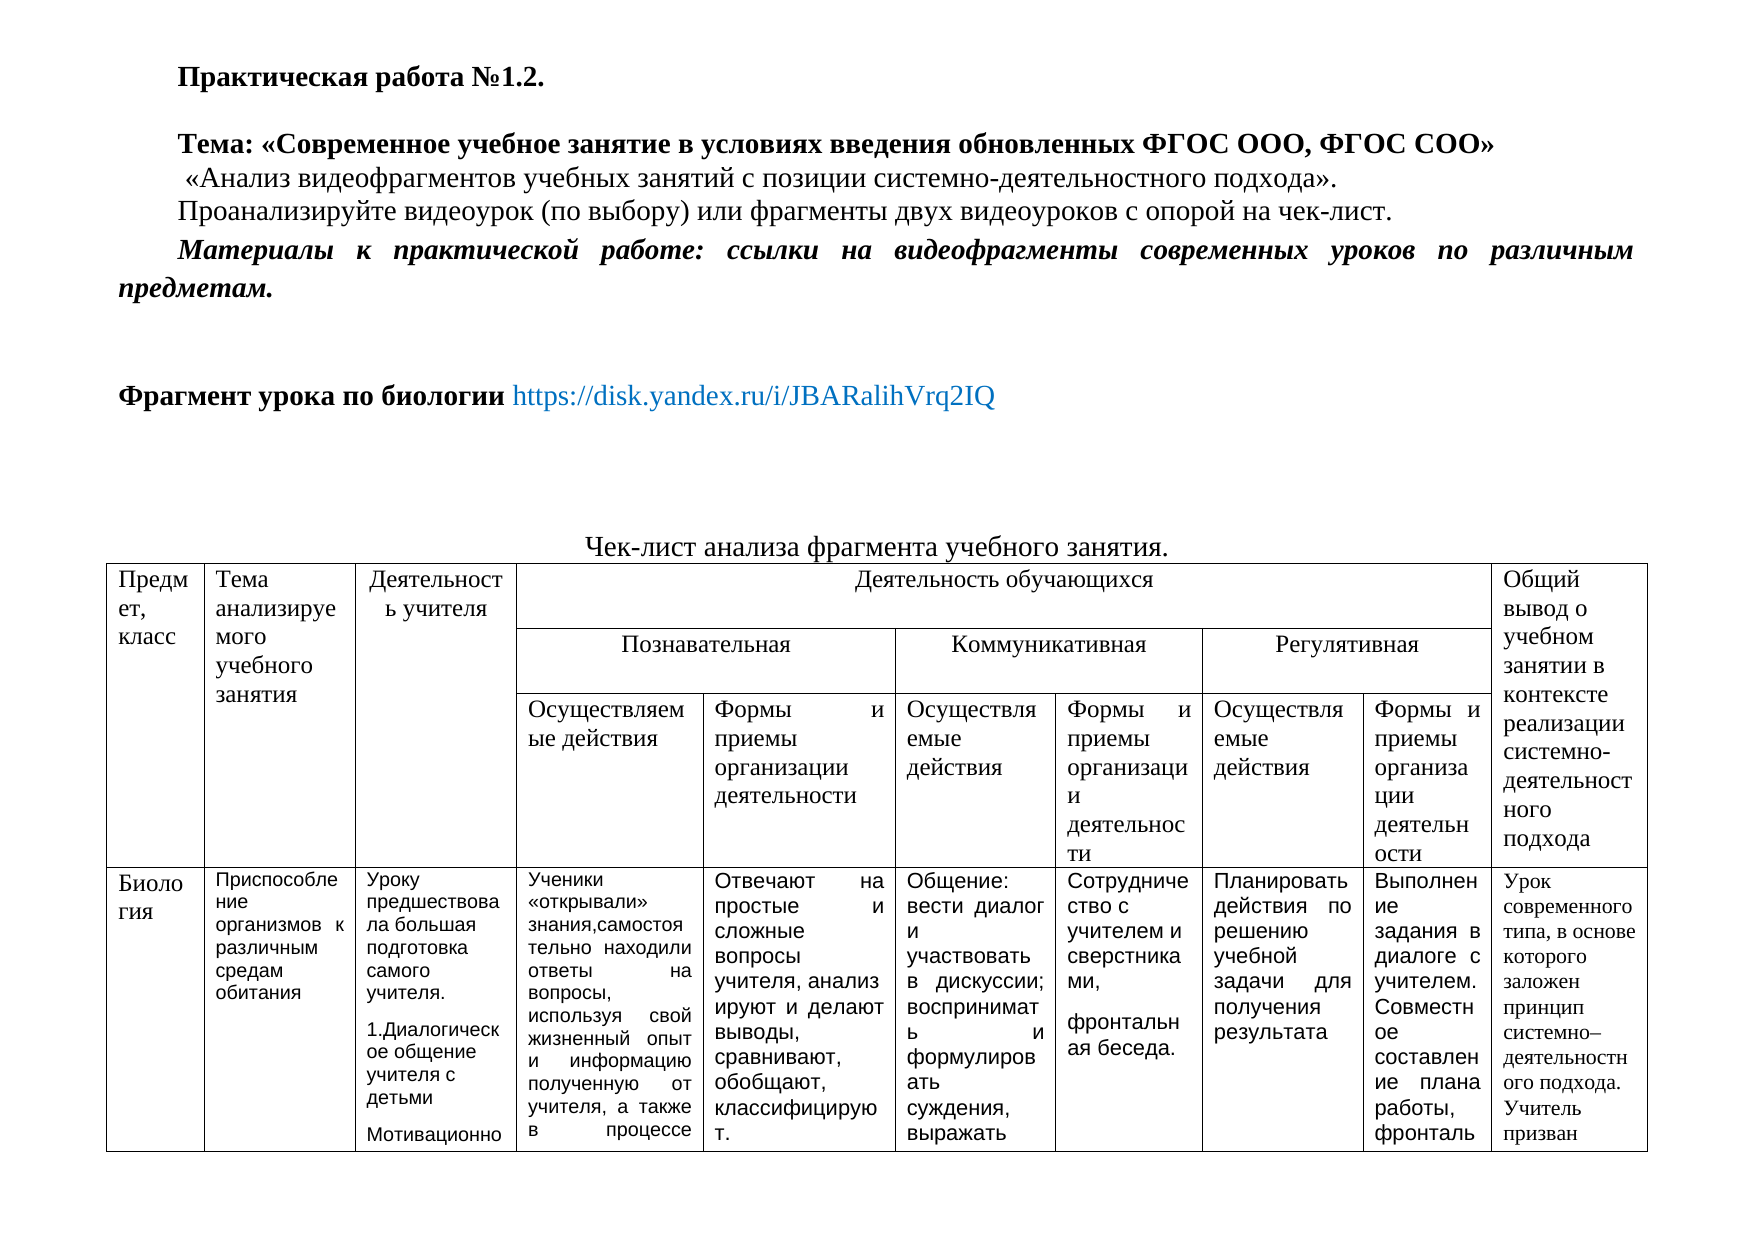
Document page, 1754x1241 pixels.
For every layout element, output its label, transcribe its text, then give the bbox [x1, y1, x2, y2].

table_cell Регулятивная [1203, 629, 1491, 693]
table_cell Формы и приемы организации деятельности [704, 694, 895, 867]
table_header Общий вывод о учебном занятии в контексте реализации системно-деятельностного подхода [1492, 564, 1647, 867]
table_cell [1056, 868, 1202, 1151]
text Проанализируйте видеоурок (по выбору) или фрагменты двух видеоуроков с опорой на чек-лист. [118, 193, 1636, 227]
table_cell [1203, 868, 1363, 1151]
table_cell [1492, 868, 1647, 1151]
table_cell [205, 868, 355, 1151]
table_cell Коммуникативная [896, 629, 1202, 693]
table_header Предмет, класс [107, 564, 204, 867]
text «Анализ видеофрагментов учебных занятий с позиции системно-деятельностного подхода». [118, 160, 1636, 193]
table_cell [517, 868, 703, 1151]
table_cell Формы и приемы организации деятельности [1364, 694, 1491, 867]
table_header Деятельность обучающихся [517, 564, 1491, 628]
text Тема: «Современное учебное занятие в условиях введения обновленных ФГОС ООО, ФГОС СОО» [118, 126, 1636, 160]
table_header Деятельность учителя [356, 564, 516, 867]
table_cell Осуществляемые действия [896, 694, 1055, 867]
table_cell Осуществляемые действия [1203, 694, 1363, 867]
table_header Тема анализируемого учебного занятия [205, 564, 355, 867]
table_cell Познавательная [517, 629, 895, 693]
text Материалы к практической работе: ссылки на видеофрагменты современных уроков по различным предметам. [118, 232, 1636, 304]
table_cell Формы и приемы организации деятельности [1056, 694, 1202, 867]
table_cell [896, 868, 1055, 1151]
text Чек-лист анализа фрагмента учебного занятия. [118, 529, 1636, 563]
table_cell Осуществляемые действия [517, 694, 703, 867]
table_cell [704, 868, 895, 1151]
table_cell Биология [107, 868, 204, 1151]
text Практическая работа №1.2. [118, 59, 1636, 93]
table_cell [356, 868, 516, 1151]
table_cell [1364, 868, 1491, 1151]
text Фрагмент урока по биологии https://disk.yandex.ru/i/JBARalihVrq2IQ [118, 309, 1636, 468]
